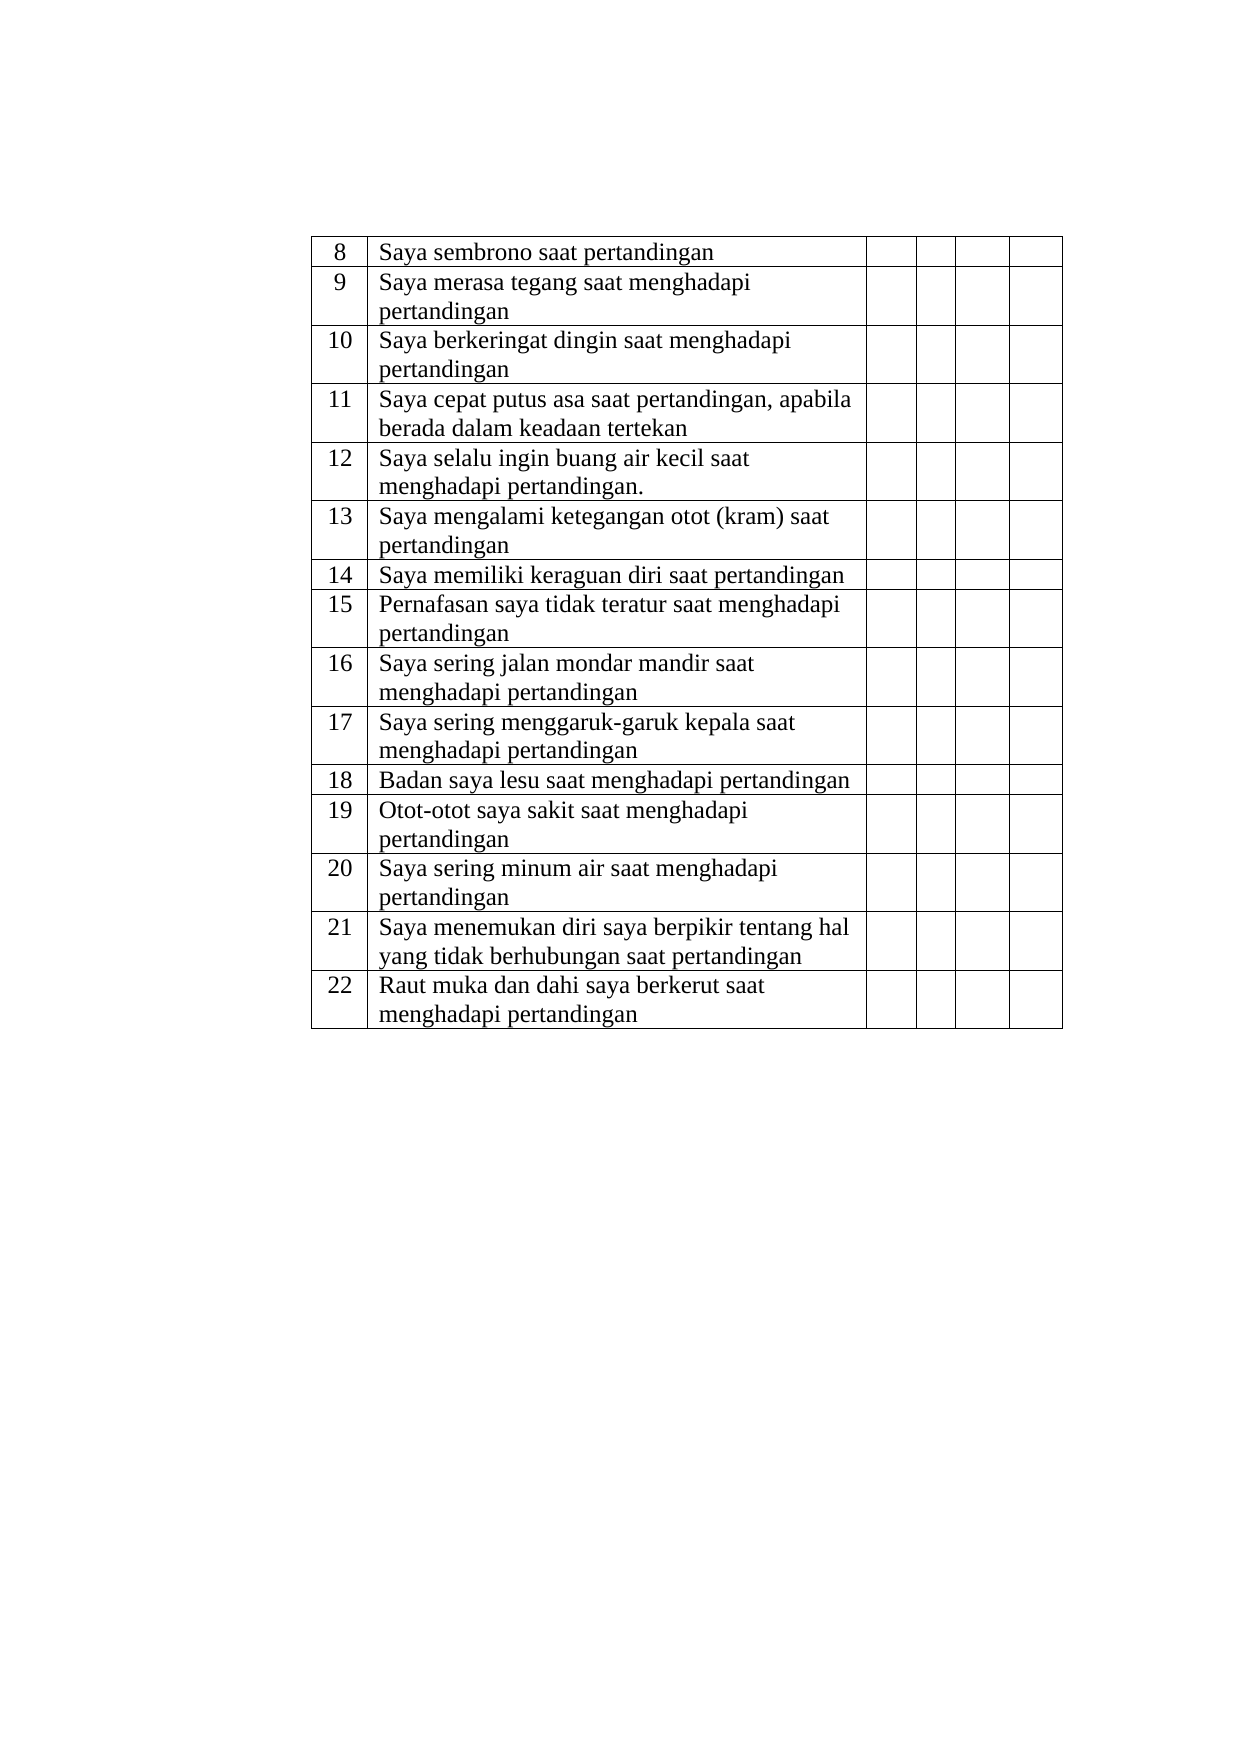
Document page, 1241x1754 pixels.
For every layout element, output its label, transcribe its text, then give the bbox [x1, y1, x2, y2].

table_cell [956, 443, 1009, 500]
table_cell [1010, 501, 1062, 559]
table_cell 22 [312, 971, 367, 1028]
table_cell Saya berkeringat dingin saat menghadapi pertandingan [368, 326, 866, 383]
table_cell [1010, 237, 1062, 266]
table_cell [1010, 707, 1062, 764]
table_cell [917, 590, 955, 647]
table_cell [956, 707, 1009, 764]
table_cell [956, 854, 1009, 911]
table_cell [917, 237, 955, 266]
table_cell [917, 854, 955, 911]
table_cell 19 [312, 795, 367, 852]
table_cell [956, 912, 1009, 969]
table_cell [1010, 326, 1062, 383]
table_cell [1010, 795, 1062, 852]
table_cell [1010, 384, 1062, 442]
table_cell Saya sering jalan mondar mandir saat menghadapi pertandingan [368, 648, 866, 706]
table_cell Saya selalu ingin buang air kecil saat menghadapi pertandingan. [368, 443, 866, 500]
table_cell Saya sembrono saat pertandingan [368, 237, 866, 266]
table_cell [917, 765, 955, 794]
table_cell [1010, 590, 1062, 647]
table_cell [956, 384, 1009, 442]
table_cell [867, 590, 916, 647]
table_cell [917, 443, 955, 500]
table_cell [917, 912, 955, 969]
table_cell [917, 707, 955, 764]
table_cell [1010, 854, 1062, 911]
table_cell 8 [312, 237, 367, 266]
table_cell [1010, 267, 1062, 324]
table_cell [956, 267, 1009, 324]
table_cell [956, 237, 1009, 266]
table_cell [917, 267, 955, 324]
table_cell 15 [312, 590, 367, 647]
table_cell [867, 384, 916, 442]
table_cell [867, 795, 916, 852]
table_cell [1010, 443, 1062, 500]
table_cell [1010, 648, 1062, 706]
table_cell [917, 560, 955, 588]
table_cell [867, 912, 916, 969]
table_cell Raut muka dan dahi saya berkerut saat menghadapi pertandingan [368, 971, 866, 1028]
table_cell 9 [312, 267, 367, 324]
table_cell [1010, 971, 1062, 1028]
table_cell [1010, 560, 1062, 588]
table_cell [917, 326, 955, 383]
table_cell 16 [312, 648, 367, 706]
table_cell Saya sering minum air saat menghadapi pertandingan [368, 854, 866, 911]
table_cell [917, 501, 955, 559]
table_cell [917, 648, 955, 706]
table_cell Saya sering menggaruk-garuk kepala saat menghadapi pertandingan [368, 707, 866, 764]
table_cell Saya memiliki keraguan diri saat pertandingan [368, 560, 866, 588]
table_cell Saya mengalami ketegangan otot (kram) saat pertandingan [368, 501, 866, 559]
table_cell [956, 560, 1009, 588]
table_cell 14 [312, 560, 367, 588]
table_cell 20 [312, 854, 367, 911]
table_cell [1010, 765, 1062, 794]
table_cell [867, 443, 916, 500]
table_cell [917, 384, 955, 442]
table_cell 18 [312, 765, 367, 794]
table_cell [956, 765, 1009, 794]
table_cell [917, 971, 955, 1028]
table_cell [867, 765, 916, 794]
table_cell [867, 560, 916, 588]
table_cell [1010, 912, 1062, 969]
table_cell 10 [312, 326, 367, 383]
table_cell [956, 795, 1009, 852]
table_cell [956, 326, 1009, 383]
table_cell [867, 707, 916, 764]
table_cell [956, 590, 1009, 647]
table_cell Saya merasa tegang saat menghadapi pertandingan [368, 267, 866, 324]
table_cell Badan saya lesu saat menghadapi pertandingan [368, 765, 866, 794]
table_cell [956, 648, 1009, 706]
table_cell Saya menemukan diri saya berpikir tentang hal yang tidak berhubungan saat pertandingan [368, 912, 866, 969]
table_cell Saya cepat putus asa saat pertandingan, apabila berada dalam keadaan tertekan [368, 384, 866, 442]
table_cell [867, 854, 916, 911]
table_cell Pernafasan saya tidak teratur saat menghadapi pertandingan [368, 590, 866, 647]
table_cell [867, 501, 916, 559]
table_cell 12 [312, 443, 367, 500]
table_cell [956, 501, 1009, 559]
table_cell Otot-otot saya sakit saat menghadapi pertandingan [368, 795, 866, 852]
table_cell 21 [312, 912, 367, 969]
table_cell 13 [312, 501, 367, 559]
table_cell 17 [312, 707, 367, 764]
table_cell [867, 267, 916, 324]
table_cell [867, 326, 916, 383]
table_cell 11 [312, 384, 367, 442]
table_cell [867, 971, 916, 1028]
table_cell [956, 971, 1009, 1028]
table_cell [867, 648, 916, 706]
table_cell [867, 237, 916, 266]
table_cell [917, 795, 955, 852]
